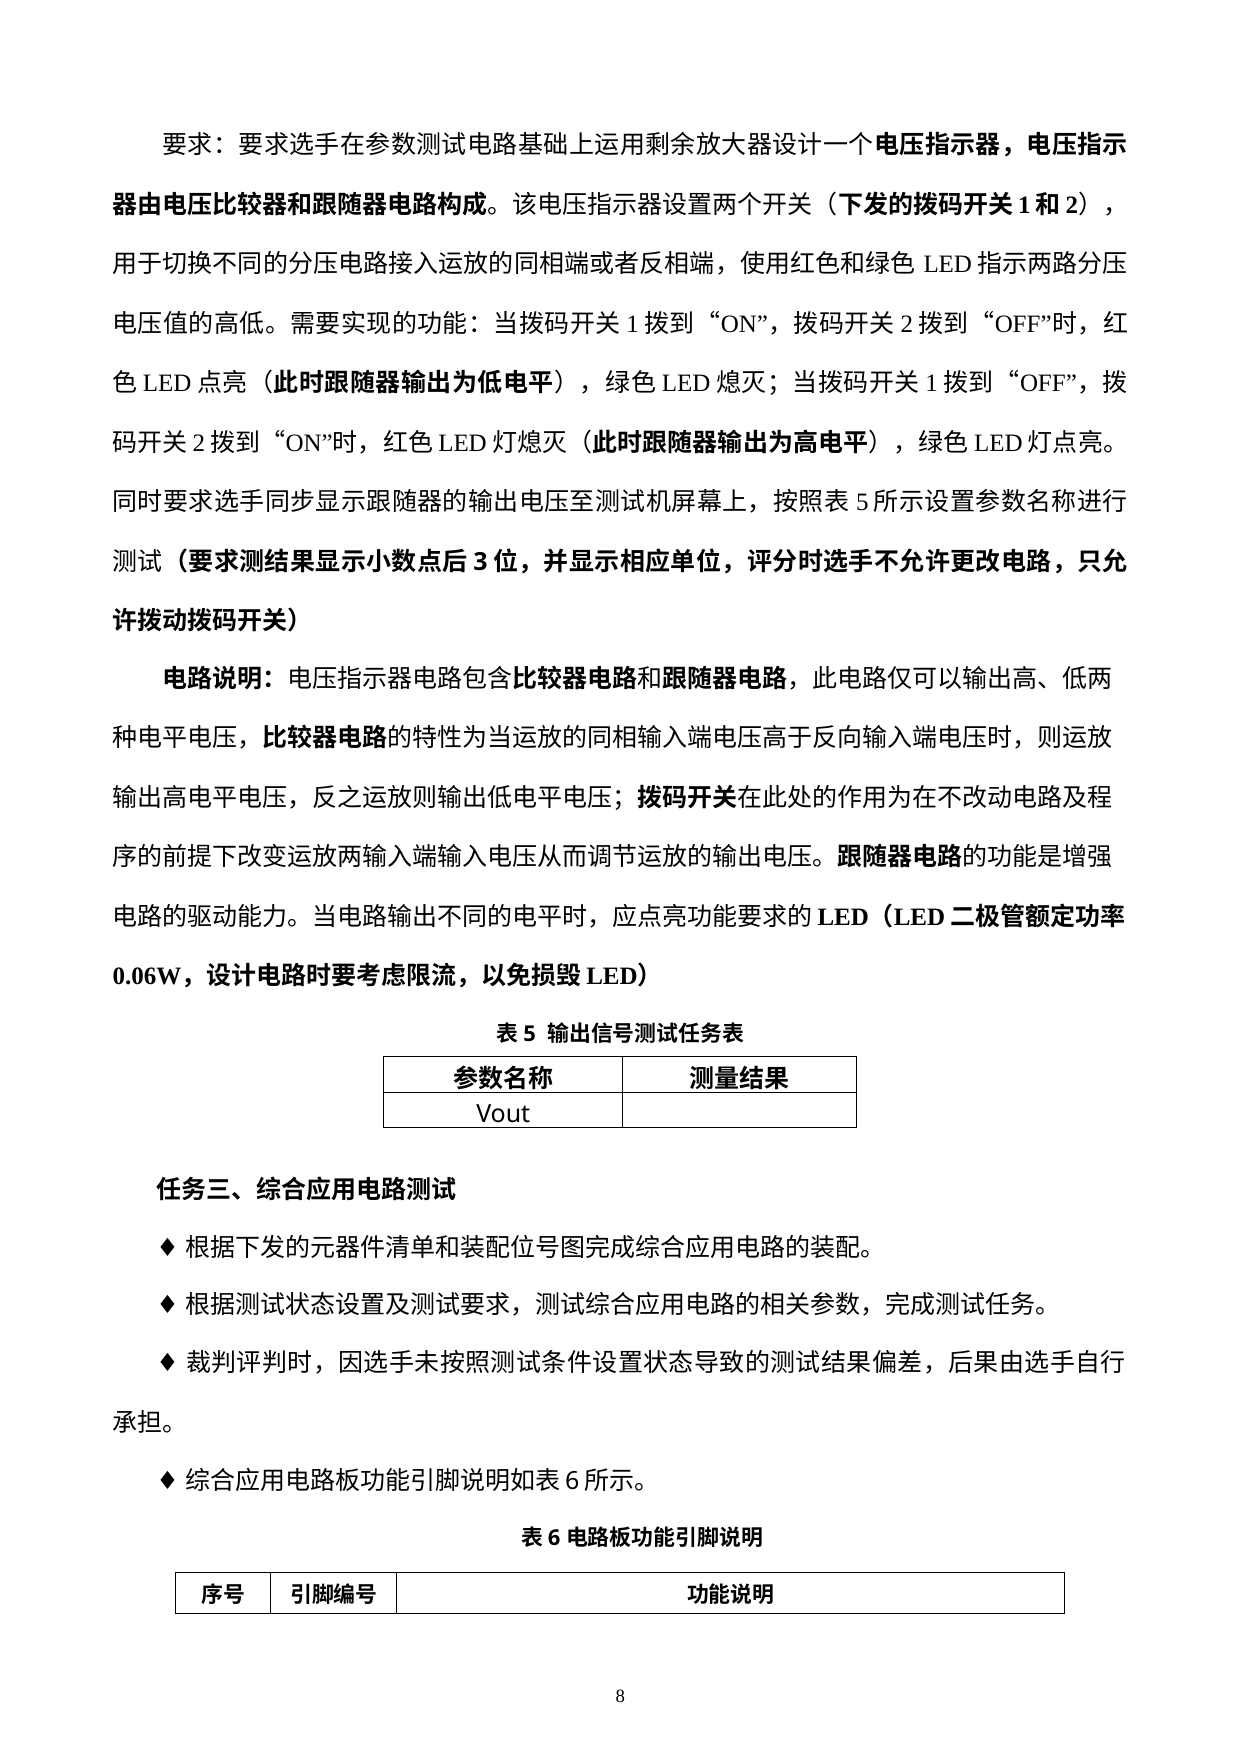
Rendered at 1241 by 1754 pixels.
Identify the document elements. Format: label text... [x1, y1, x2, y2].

text 要求：要求选手在参数测试电路基础上运用剩余放大器设计一个电压指示器，电压指示器由电压比较器和跟随器电路构成。该电压指示器设置两个开关（下发的拨码开关1和2），用于切换不同的分压电路接入运放的同相端或者反相端，使用红色和绿色LED指示两路分压电压值的高低。需要实现的功能：当拨码开关1拨到“ON”，拨码开关2拨到“OFF”时，红色LED点亮（此时跟随器输出为低电平），绿色LED熄灭；当拨码开关1拨到“OFF”，拨码开关2拨到“ON”时，红色LED灯熄灭（此时跟随器输出为高电平），绿色LED灯点亮。同时要求选手同步显示跟随器的输出电压至测试机屏幕上，按照表5所示设置参数名称进行测试（要求测结果显示小数点后3位，并显示相应单位，评分时选手不允许更改电路，只允许拨动拨码开关） [112, 123, 1128, 638]
text 表 5 输出信号测试任务表 [112, 1012, 1128, 1051]
table_cell [623, 1093, 856, 1127]
text ♦ 裁判评判时，因选手未按照测试条件设置状态导致的测试结果偏差，后果由选手自行承担。 [112, 1341, 1128, 1440]
table_header 序号 [176, 1573, 270, 1613]
table_header 测量结果 [623, 1057, 856, 1092]
text 任务三、综合应用电路测试 [112, 1168, 1128, 1207]
table_header 参数名称 [384, 1057, 622, 1092]
table_header 功能说明 [397, 1573, 1064, 1613]
text ♦ 根据下发的元器件清单和装配位号图完成综合应用电路的装配。 [112, 1226, 1128, 1265]
text 电路说明：电压指示器电路包含比较器电路和跟随器电路，此电路仅可以输出高、低两种电平电压，比较器电路的特性为当运放的同相输入端电压高于反向输入端电压时，则运放输出高电平电压，反之运放则输出低电平电压；拨码开关在此处的作用为在不改动电路及程序的前提下改变运放两输入端输入电压从而调节运放的输出电压。跟随器电路的功能是增强电路的驱动能力。当电路输出不同的电平时，应点亮功能要求的LED（LED二极管额定功率0.06W，设计电路时要考虑限流，以免损毁LED） [112, 657, 1128, 994]
table_cell Vout [384, 1093, 622, 1127]
text ♦ 综合应用电路板功能引脚说明如表6所示。 [112, 1458, 1128, 1498]
text ♦ 根据测试状态设置及测试要求，测试综合应用电路的相关参数，完成测试任务。 [112, 1283, 1128, 1323]
table_header 引脚编号 [271, 1573, 396, 1613]
text 表6 电路板功能引脚说明 [112, 1516, 1128, 1556]
